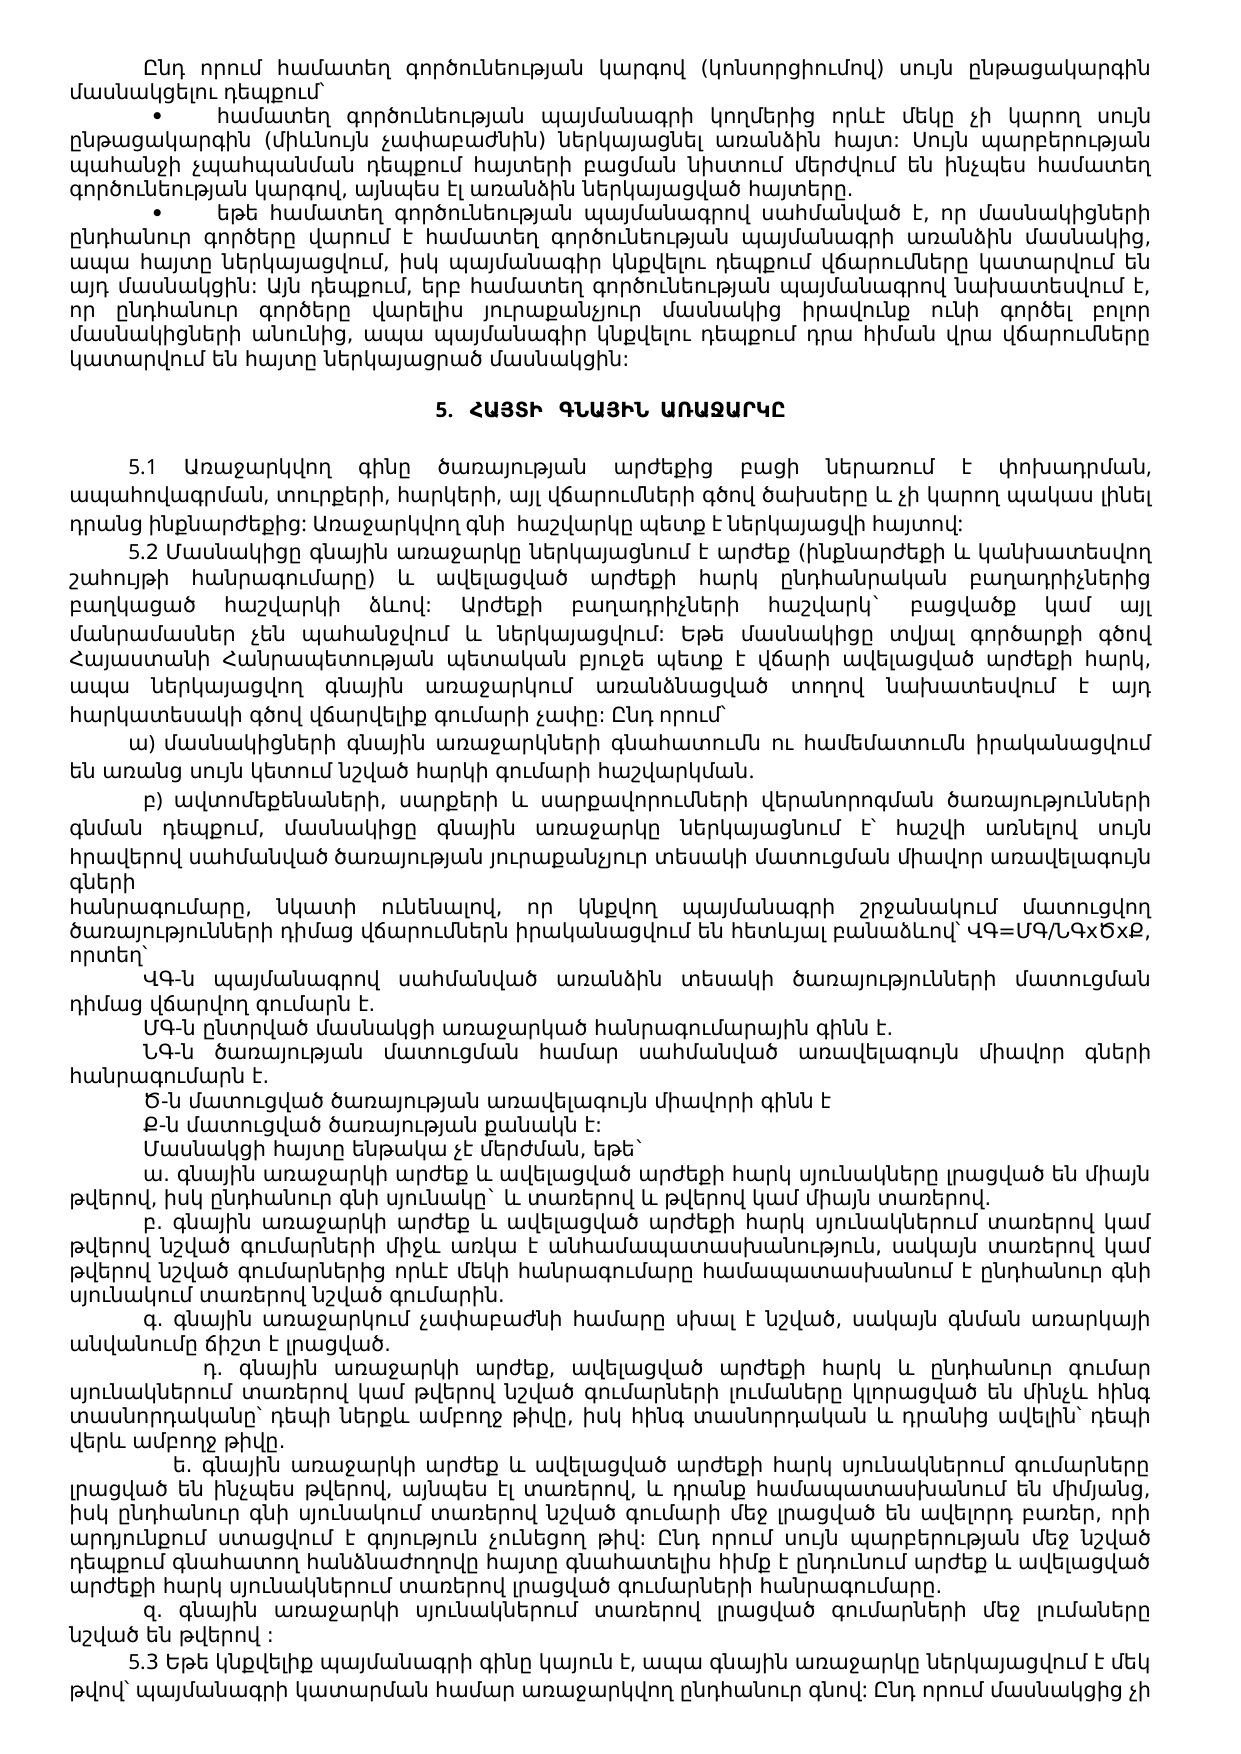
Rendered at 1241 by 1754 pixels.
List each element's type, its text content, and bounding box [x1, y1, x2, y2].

text զ. գնային առաջարկի սյունակներում տառերով լրացված գումարների մեջ լումաները նշված են թվերով : [69, 1598, 1152, 1647]
text Մասնակցի հայտը ենթակա չէ մերժման, եթե` [69, 1137, 1152, 1162]
text գ. գնային առաջարկում չափաբաժնի համարը սխալ է նշված, սակայն գնման առարկայի անվանումը ճիշտ է լրացված. [69, 1307, 1152, 1356]
text Ծ-ն մատուցված ծառայության առավելագույն միավորի գինն է [69, 1089, 1152, 1113]
text ՆԳ-ն ծառայության մատուցման համար սահմանված առավելագույն միավոր գների հանրագումարն է. [69, 1040, 1152, 1089]
list համատեղ գործունեության պայմանագրի կողմերից որևէ մեկը չի կարող սույն ընթացակարգին (միևնույն չափաբաժնին) ներկայացնել առանձին հայտ: Սույն պարբերության պահանջի չպահպանման դեպքում հայտերի բացման նիստում մերժվում են ինչպես համատեղ գործունեության կարգով, այնպես էլ առանձին ներկայացված հայտերը. [69, 104, 1152, 201]
text բ. գնային առաջարկի արժեք և ավելացված արժեքի հարկ սյունակներում տառերով կամ թվերով նշված գումարների միջև առկա է անհամապատասխանություն, սակայն տառերով կամ թվերով նշված գումարներից որևէ մեկի հանրագումարը համապատասխանում է ընդհանուր գնի սյունակում տառերով նշված գումարին. [69, 1210, 1152, 1307]
text 5.2 Մասնակիցը գնային առաջարկը ներկայացնում է արժեք (ինքնարժեքի և կանխատեսվող շահույթի հանրագումարը) և ավելացված արժեքի հարկ ընդհանրական բաղադրիչներից բաղկացած հաշվարկի ձևով: Արժեքի բաղադրիչների հաշվարկ` բացվածք կամ այլ մանրամասներ չեն պահանջվում և ներկայացվում: Եթե մասնակիցը տվյալ գործարքի գծով Հայաստանի Հանրապետության պետական բյուջե պետք է վճարի ավելացված արժեքի հարկ, ապա ներկայացվող գնային առաջարկում առանձնացված տողով նախատեսվում է այդ հարկատեսակի գծով վճարվելիք գումարի չափը: Ընդ որում՝ [69, 537, 1152, 728]
text ՎԳ-ն պայմանագրով սահմանված առանձին տեսակի ծառայությունների մատուցման դիմաց վճարվող գումարն է. [69, 967, 1152, 1016]
text ՄԳ-ն ընտրված մասնակցի առաջարկած հանրագումարային գինն է. [69, 1016, 1152, 1040]
text 5. ՀԱՅՏԻ ԳՆԱՅԻՆ ԱՌԱՋԱՐԿԸ [69, 395, 1152, 424]
text 5.1 Առաջարկվող գինը ծառայության արժեքից բացի ներառում է փոխադրման, ապահովագրման, տուրքերի, հարկերի, այլ վճարումների գծով ծախսերը և չի կարող պակաս լինել դրանց ինքնարժեքից: Առաջարկվող գնի հաշվարկը պետք է ներկայացվի հայտով: [69, 452, 1152, 537]
list եթե համատեղ գործունեության պայմանագրով սահմանված է, որ մասնակիցների ընդհանուր գործերը վարում է համատեղ գործունեության պայմանագրի առանձին մասնակից, ապա հայտը ներկայացվում, իսկ պայմանագիր կնքվելու դեպքում վճարումները կատարվում են այդ մասնակցին: Այն դեպքում, երբ համատեղ գործունեության պայմանագրով նախատեսվում է, որ ընդհանուր գործերը վարելիս յուրաքանչյուր մասնակից իրավունք ունի գործել բոլոր մասնակիցների անունից, ապա պայմանագիր կնքվելու դեպքում դրա հիման վրա վճարումները կատարվում են հայտը ներկայացրած մասնակցին: [69, 201, 1152, 371]
text ա. գնային առաջարկի արժեք և ավելացված արժեքի հարկ սյունակները լրացված են միայն թվերով, իսկ ընդհանուր գնի սյունակը` և տառերով և թվերով կամ միայն տառերով. [69, 1162, 1152, 1210]
text բ) ավտոմեքենաների, սարքերի և սարքավորումների վերանորոգման ծառայությունների գնման դեպքում, մասնակիցը գնային առաջարկը ներկայացնում է՝ հաշվի առնելով սույն հրավերով սահմանված ծառայության յուրաքանչյուր տեսակի մատուցման միավոր առավելագույն գների հանրագումարը, նկատի ունենալով, որ կնքվող պայմանագրի շրջանակում մատուցվող ծառայությունների դիմաց վճարումներն իրականացվում են հետևյալ բանաձևով՝ ՎԳ=ՄԳ/ՆԳxԾxՔ, որտեղ՝ [69, 785, 1152, 967]
text Ընդ որում համատեղ գործունեության կարգով (կոնսորցիումով) սույն ընթացակարգին մասնակցելու դեպքում՝ [69, 56, 1152, 104]
text դ. գնային առաջարկի արժեք, ավելացված արժեքի հարկ և ընդհանուր գումար սյունակներում տառերով կամ թվերով նշված գումարների լումաները կլորացված են մինչև հինգ տասնորդականը՝ դեպի ներքև ամբողջ թիվը, իսկ հինգ տասնորդական և դրանից ավելին՝ դեպի վերև ամբողջ թիվը. [69, 1356, 1152, 1453]
text Ք-ն մատուցված ծառայության քանակն է: [69, 1113, 1152, 1137]
text ա) մասնակիցների գնային առաջարկների գնահատումն ու համեմատումն իրականացվում են առանց սույն կետում նշված հարկի գումարի հաշվարկման. [69, 728, 1152, 785]
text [69, 1647, 1152, 1704]
text ե. գնային առաջարկի արժեք և ավելացված արժեքի հարկ սյունակներում գումարները լրացված են ինչպես թվերով, այնպես էլ տառերով, և դրանք համապատասխանում են միմյանց, իսկ ընդհանուր գնի սյունակում տառերով նշված գումարի մեջ լրացված են ավելորդ բառեր, որի արդյունքում ստացվում է գոյություն չունեցող թիվ: Ընդ որում սույն պարբերության մեջ նշված դեպքում գնահատող հանձնաժողովը հայտը գնահատելիս հիմք է ընդունում արժեք և ավելացված արժեքի հարկ սյունակներում տառերով լրացված գումարների հանրագումարը. [69, 1453, 1152, 1598]
